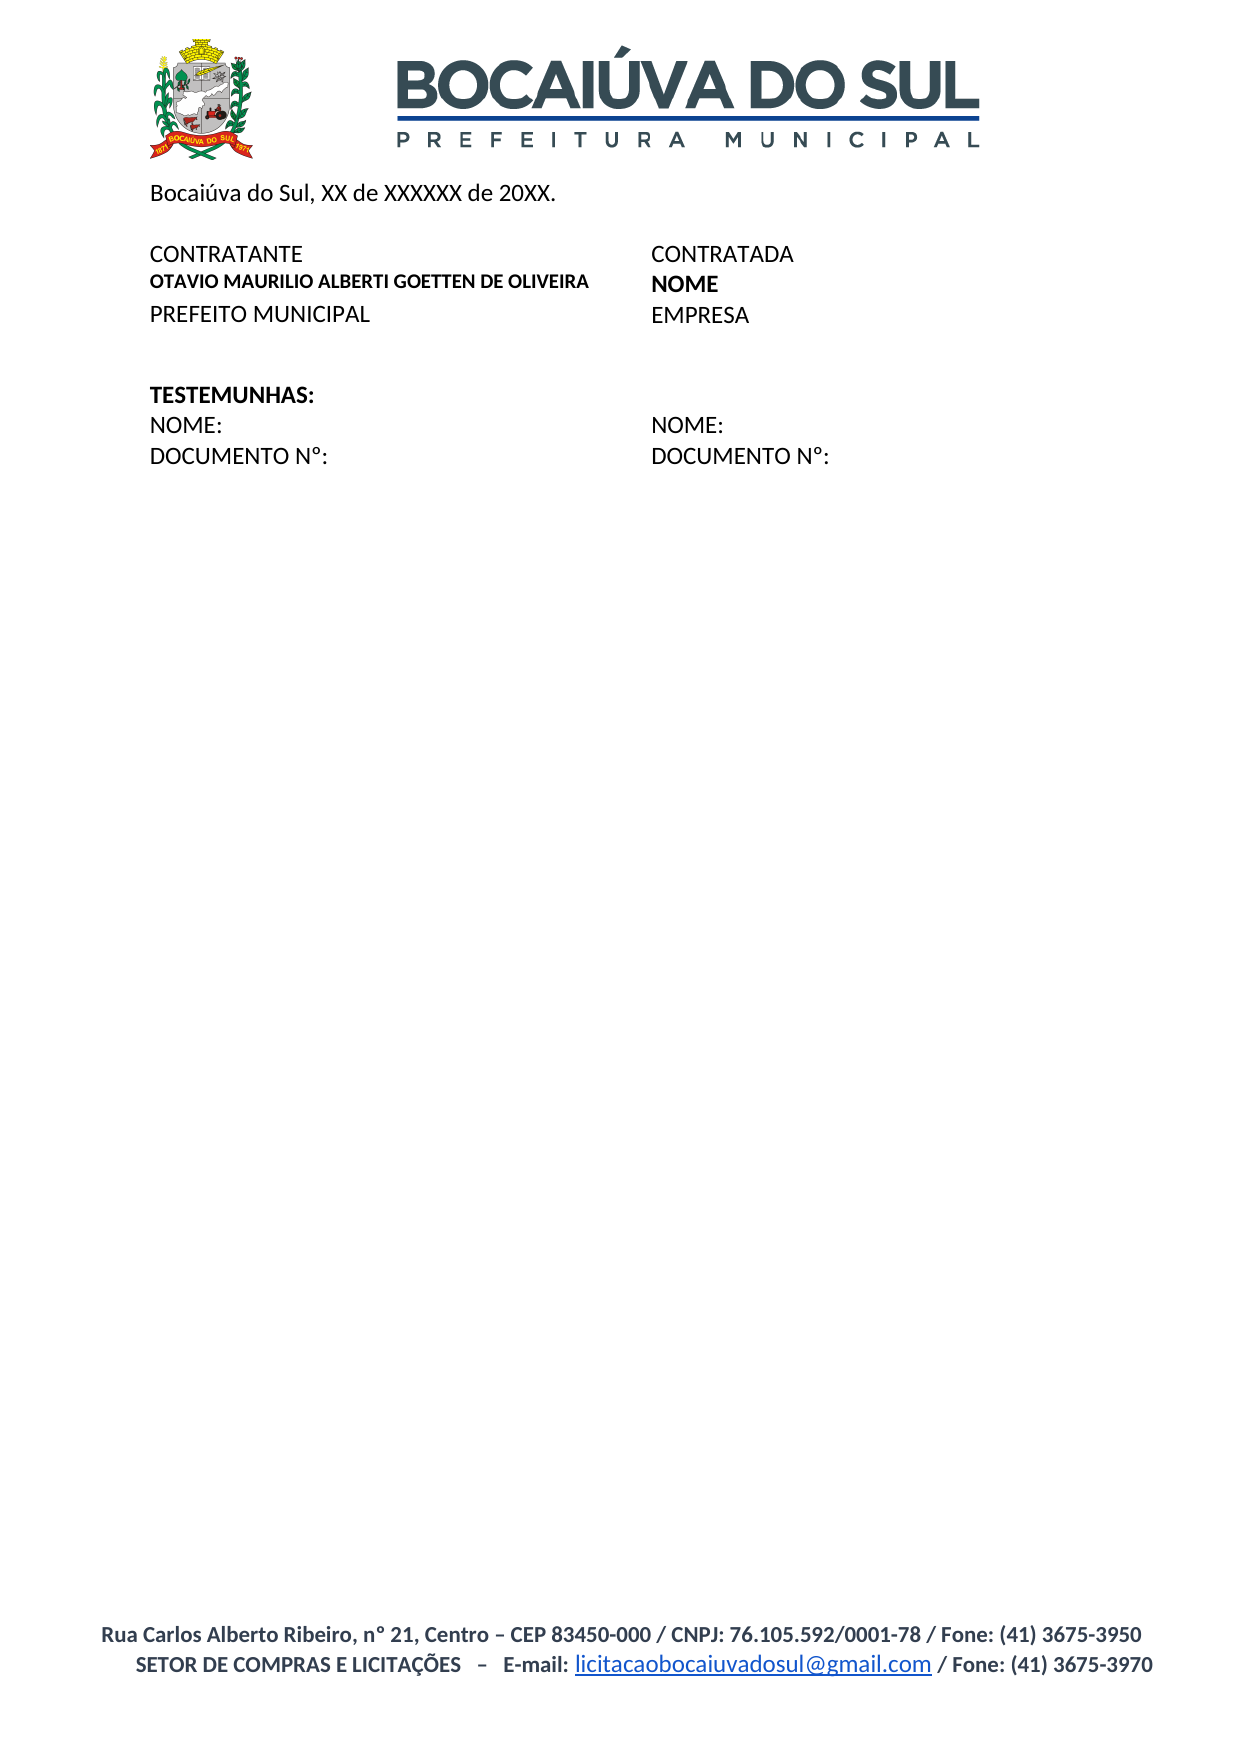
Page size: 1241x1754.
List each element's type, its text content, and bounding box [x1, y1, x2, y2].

table_cell TESTEMUNHAS: [138, 349, 1141, 409]
table_cell NOME: DOCUMENTO Nº: [640, 410, 1141, 471]
text Bocaiúva do Sul, XX de XXXXXX de 20XX. [150, 177, 1090, 208]
table_header CONTRATANTE OTAVIO MAURILIO ALBERTI GOETTEN DE OLIVEIRA PREFEITO MUNICIPAL [138, 238, 640, 348]
picture [387, 39, 988, 159]
table_cell NOME: DOCUMENTO Nº: [138, 410, 640, 471]
picture [150, 39, 253, 160]
table_header CONTRATADA NOME EMPRESA [640, 238, 1141, 348]
